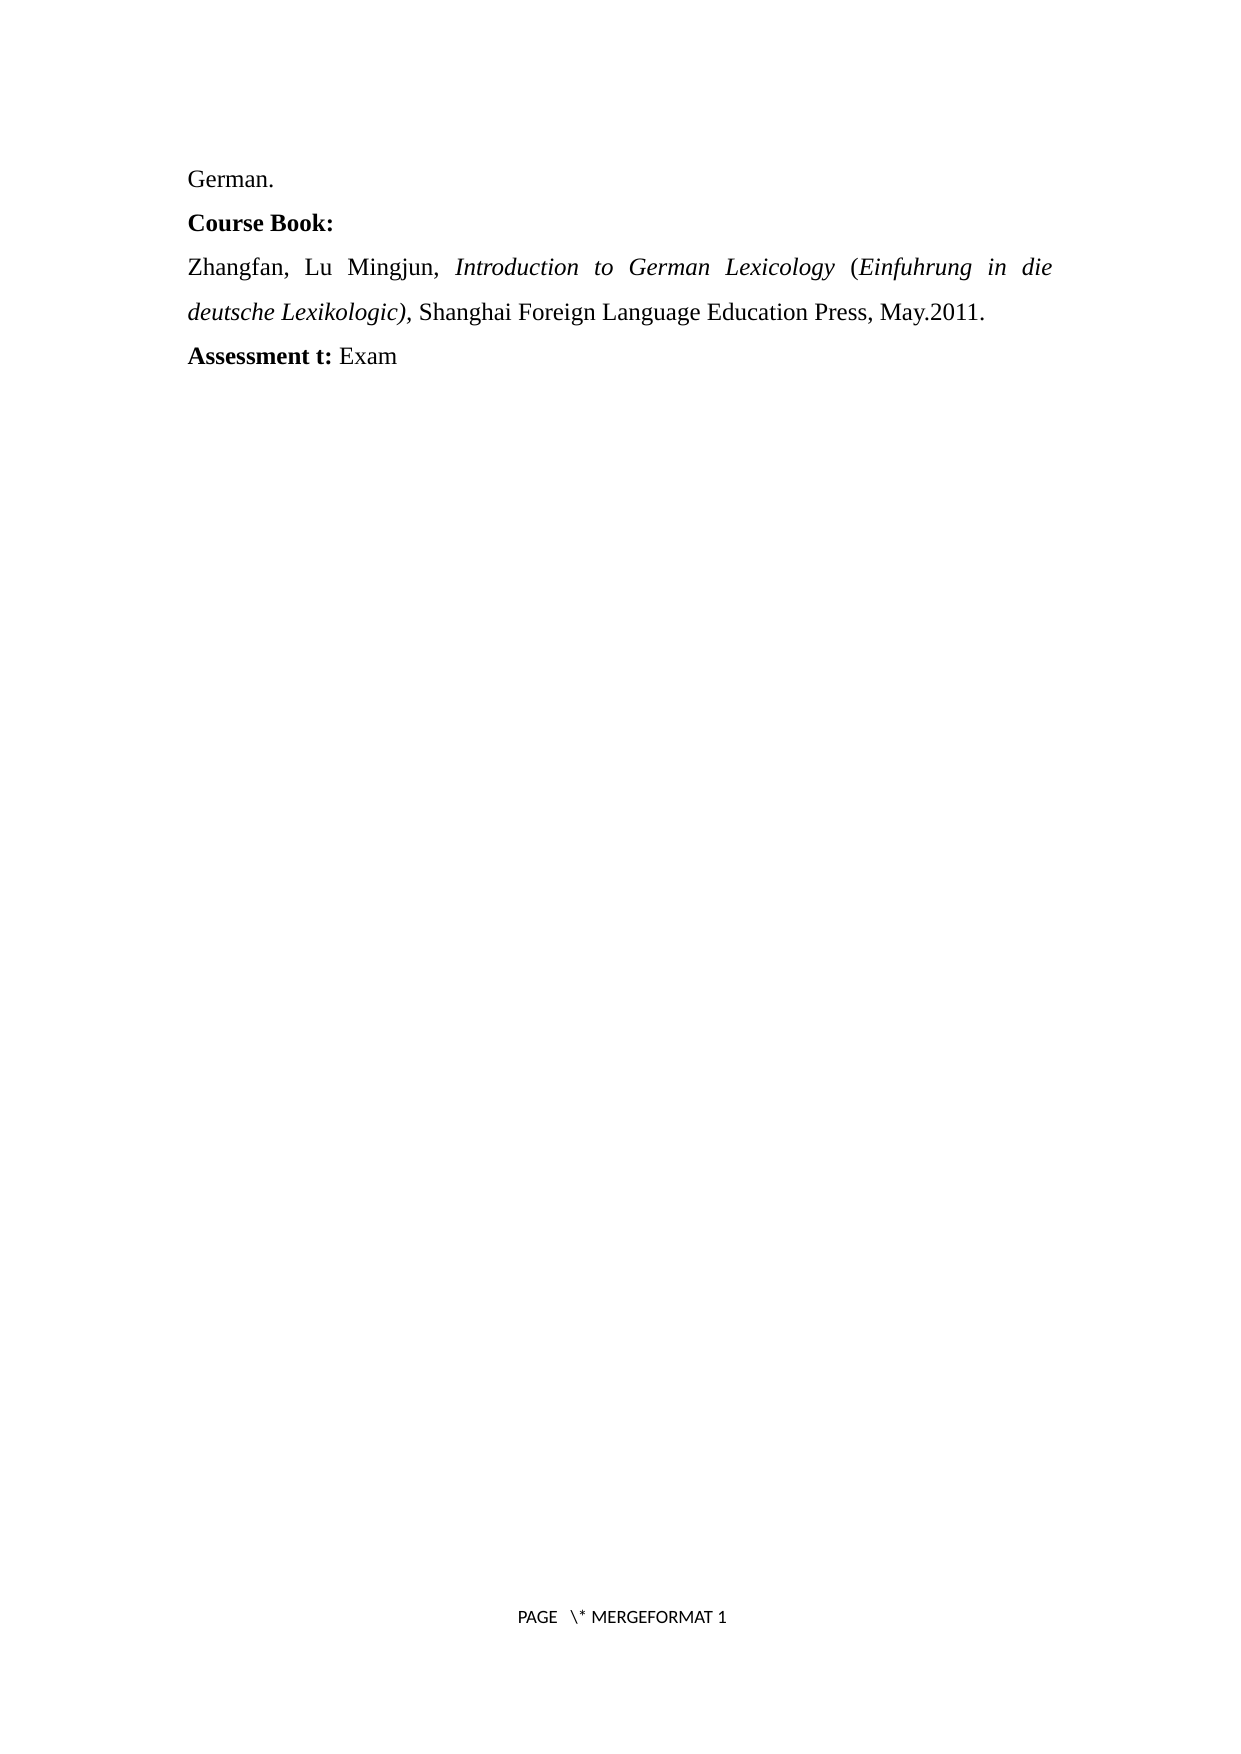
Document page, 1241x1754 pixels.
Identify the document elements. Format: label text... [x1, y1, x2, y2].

text Zhangfan, Lu Mingjun, Introduction to German Lexicology (Einfuhrung in die deutsche Lexikologic), Shanghai Foreign Language Education Press, May.2011. [187, 250, 1053, 328]
text Course Book: [187, 206, 1053, 238]
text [187, 162, 1053, 194]
text Assessment t: Exam [187, 339, 1053, 372]
